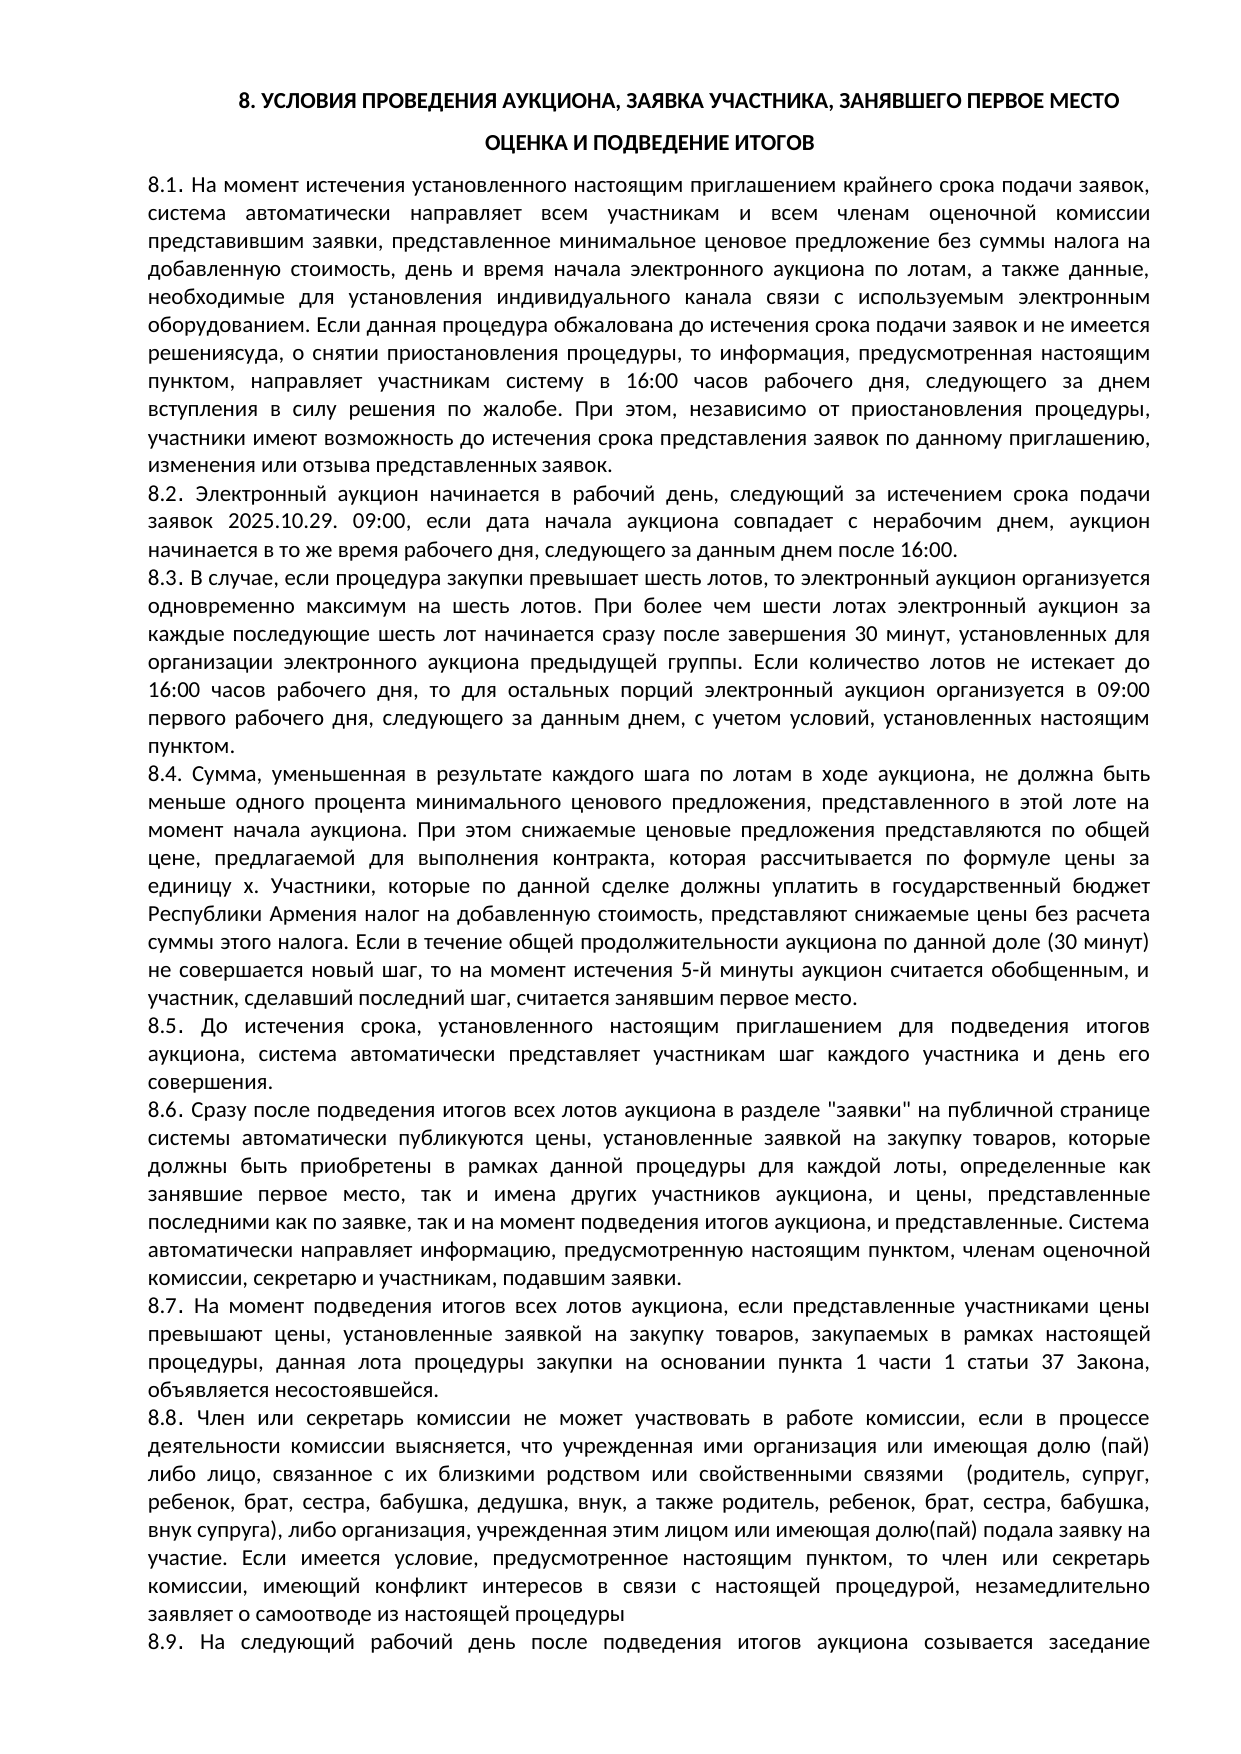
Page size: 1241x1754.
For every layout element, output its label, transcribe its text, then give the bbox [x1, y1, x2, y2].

text 8.8․ Член или секретарь комиссии не может участвовать в работе комиссии, если в процессе деятельности комиссии выясняется, что учрежденная ими организация или имеющая долю (пай) либо лицо, связанное с их близкими родством или свойственными связями (родитель, супруг, ребенок, брат, сестра, бабушка, дедушка, внук, а также родитель, ребенок, брат, сестра, бабушка, внук супруга), либо организация, учрежденная этим лицом или имеющая долю(пай) подала заявку на участие. Если имеется условие, предусмотренное настоящим пунктом, то член или секретарь комиссии, имеющий конфликт интересов в связи с настоящей процедурой, незамедлительно заявляет о самоотводе из настоящей процедуры [148, 1403, 1152, 1627]
text 8. УСЛОВИЯ ПРОВЕДЕНИЯ АУКЦИОНА, ЗАЯВКА УЧАСТНИКА, ЗАНЯВШЕГО ПЕРВОЕ МЕСТО ОЦЕНКА И ПОДВЕДЕНИЕ ИТОГОВ [148, 86, 1152, 156]
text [148, 1627, 1152, 1656]
text 8.5․ До истечения срока, установленного настоящим приглашением для подведения итогов аукциона, система автоматически представляет участникам шаг каждого участника и день его совершения. [148, 1011, 1152, 1095]
text 8.6․ Сразу после подведения итогов всех лотов аукциона в разделе "заявки" на публичной странице системы автоматически публикуются цены, установленные заявкой на закупку товаров, которые должны быть приобретены в рамках данной процедуры для каждой лоты, определенные как занявшие первое место, так и имена других участников аукциона, и цены, представленные последними как по заявке, так и на момент подведения итогов аукциона, и представленные. Система автоматически направляет информацию, предусмотренную настоящим пунктом, членам оценочной комиссии, секретарю и участникам, подавшим заявки. [148, 1095, 1152, 1291]
text 8.1․ На момент истечения установленного настоящим приглашением крайнего срока подачи заявок, система автоматически направляет всем участникам и всем членам оценочной комиссии представившим заявки, представленное минимальное ценовое предложение без суммы налога на добавленную стоимость, день и время начала электронного аукциона по лотам, а также данные, необходимые для установления индивидуального канала связи с используемым электронным оборудованием. Если данная процедура обжалована до истечения срока подачи заявок и не имеется решениясуда, о снятии приостановления процедуры, то информация, предусмотренная настоящим пунктом, направляет участникам систему в 16:00 часов рабочего дня, следующего за днем вступления в силу решения по жалобе. При этом, независимо от приостановления процедуры, участники имеют возможность до истечения срока представления заявок по данному приглашению, изменения или отзыва представленных заявок. [148, 170, 1152, 479]
text 8.7․ На момент подведения итогов всех лотов аукциона, если представленные участниками цены превышают цены, установленные заявкой на закупку товаров, закупаемых в рамках настоящей процедуры, данная лота процедуры закупки на основании пункта 1 части 1 статьи 37 Закона, объявляется несостоявшейся. [148, 1291, 1152, 1403]
text 8.2․ Электронный аукцион начинается в рабочий день, следующий за истечением срока подачи заявок 2025.10.29. 09:00 , если дата начала аукциона совпадает с нерабочим днем, аукцион начинается в то же время рабочего дня, следующего за данным днем после 16:00. [148, 479, 1152, 563]
text 8.3․ В случае, если процедура закупки превышает шесть лотов, то электронный аукцион организуется одновременно максимум на шесть лотов. При более чем шести лотах электронный аукцион за каждые последующие шесть лот начинается сразу после завершения 30 минут, установленных для организации электронного аукциона предыдущей группы. Если количество лотов не истекает до 16:00 часов рабочего дня, то для остальных порций электронный аукцион организуется в 09:00 первого рабочего дня, следующего за данным днем, с учетом условий, установленных настоящим пунктом. [148, 563, 1152, 759]
text 8.4. Сумма, уменьшенная в результате каждого шага по лотам в ходе аукциона, не должна быть меньше одного процента минимального ценового предложения, представленного в этой лоте на момент начала аукциона. При этом снижаемые ценовые предложения представляются по общей цене, предлагаемой для выполнения контракта, которая рассчитывается по формуле цены за единицу x. Участники, которые по данной сделке должны уплатить в государственный бюджет Республики Армения налог на добавленную стоимость, представляют снижаемые цены без расчета суммы этого налога. Если в течение общей продолжительности аукциона по данной доле (30 минут) не совершается новый шаг, то на момент истечения 5-й минуты аукцион считается обобщенным, и участник, сделавший последний шаг, считается занявшим первое место. [148, 759, 1152, 1011]
